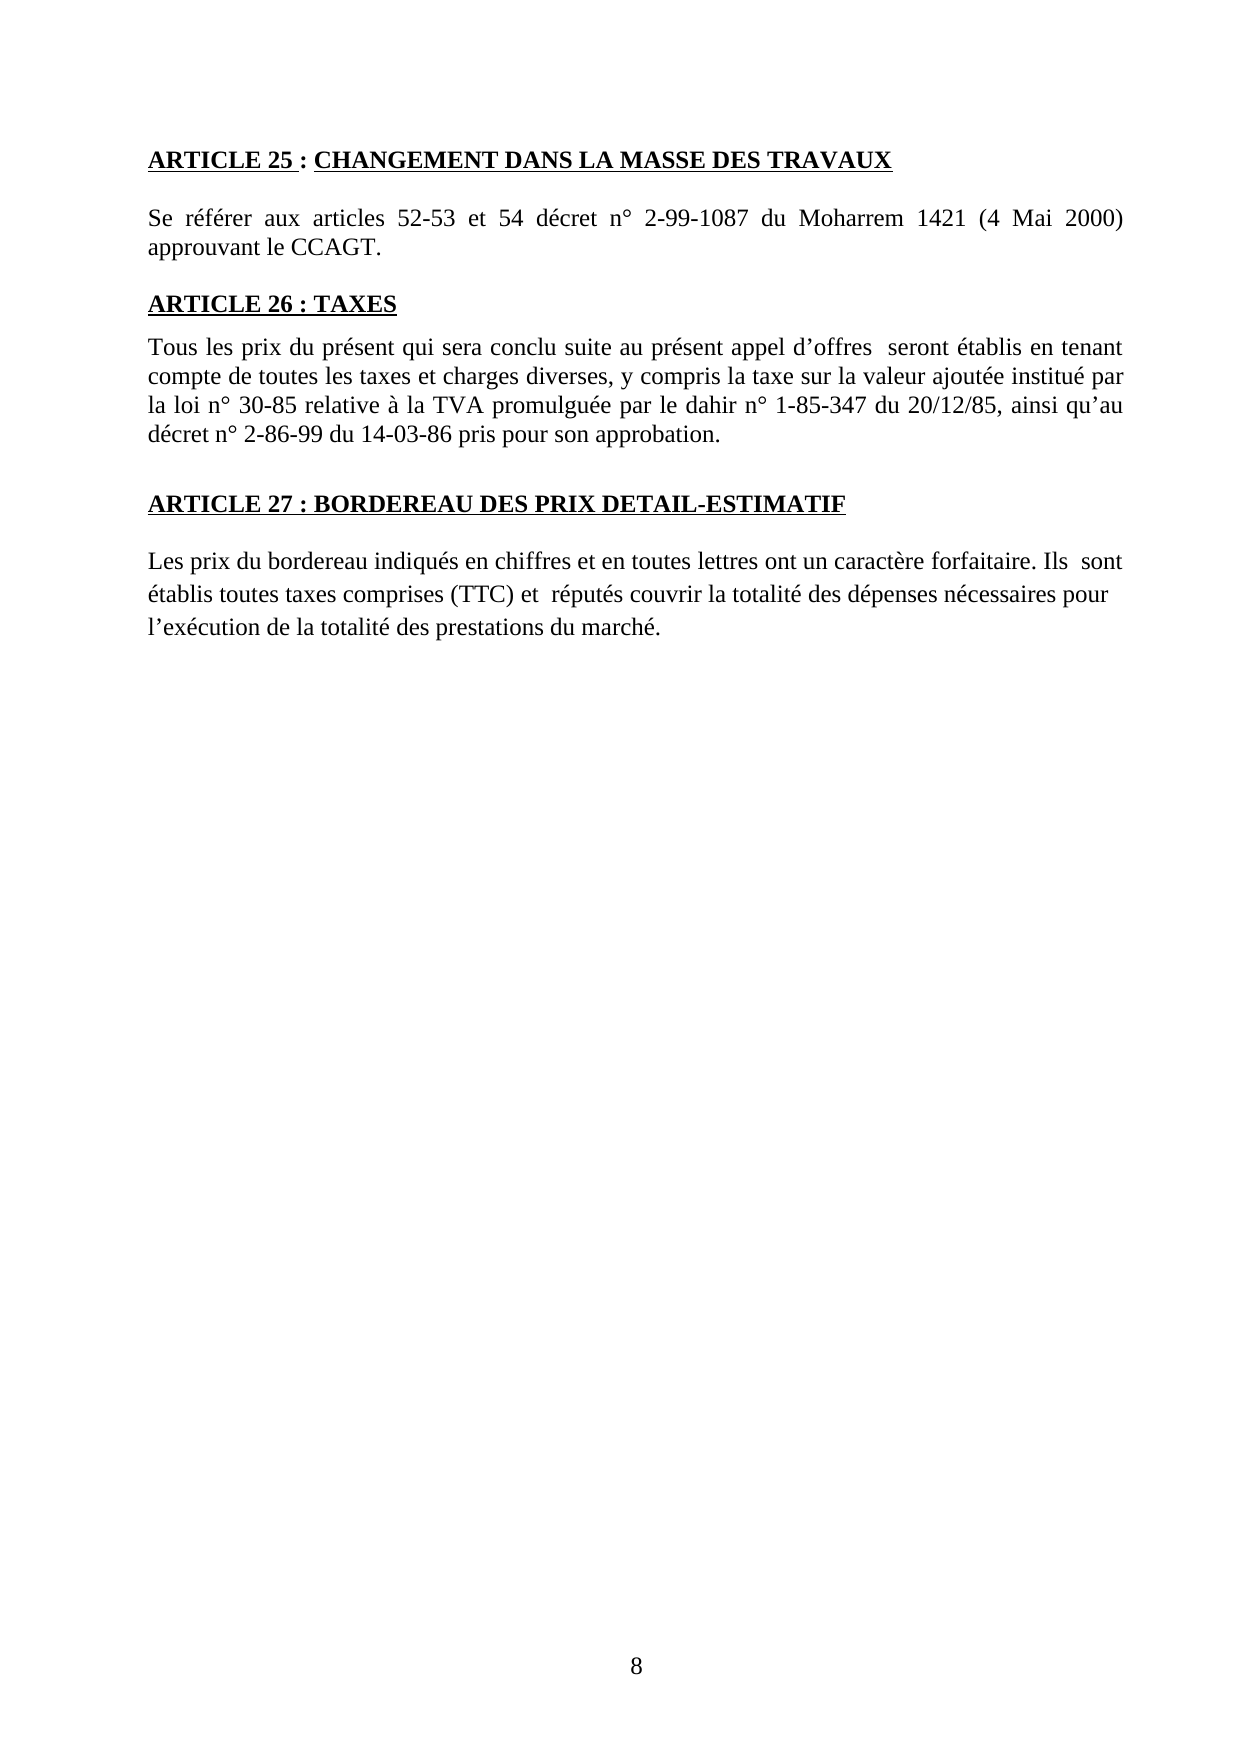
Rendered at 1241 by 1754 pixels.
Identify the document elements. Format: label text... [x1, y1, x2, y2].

text ARTICLE 26 : TAXES [148, 289, 1125, 318]
text Se référer aux articles 52-53 et 54 décret n° 2-99-1087 du Moharrem 1421 (4 Mai 2000) approuvant le CCAGT. [148, 203, 1125, 261]
text Les prix du bordereau indiqués en chiffres et en toutes lettres ont un caractère forfaitaire. Ils sont établis toutes taxes comprises (TTC) et réputés couvrir la totalité des dépenses nécessaires pour l’exécution de la totalité des prestations du marché. [148, 546, 1125, 641]
text ARTICLE 25 : CHANGEMENT DANS TRAVAUX [148, 146, 1125, 174]
text Tous les prix du présent qui sera conclu suite au présent appel d’offres seront établis en tenant compte de toutes les taxes et charges diverses, y compris la taxe sur la valeur ajoutée institué par la loi n° 30-85 relative à promulguée par le dahir n° 1-85-347 du 20/12/85, ainsi qu’au décret n° 2-86-99 du 14-03-86 pris pour son approbation. [148, 332, 1125, 447]
text Article 27 : BordEreau des prix detail-estimatif [148, 489, 1125, 517]
